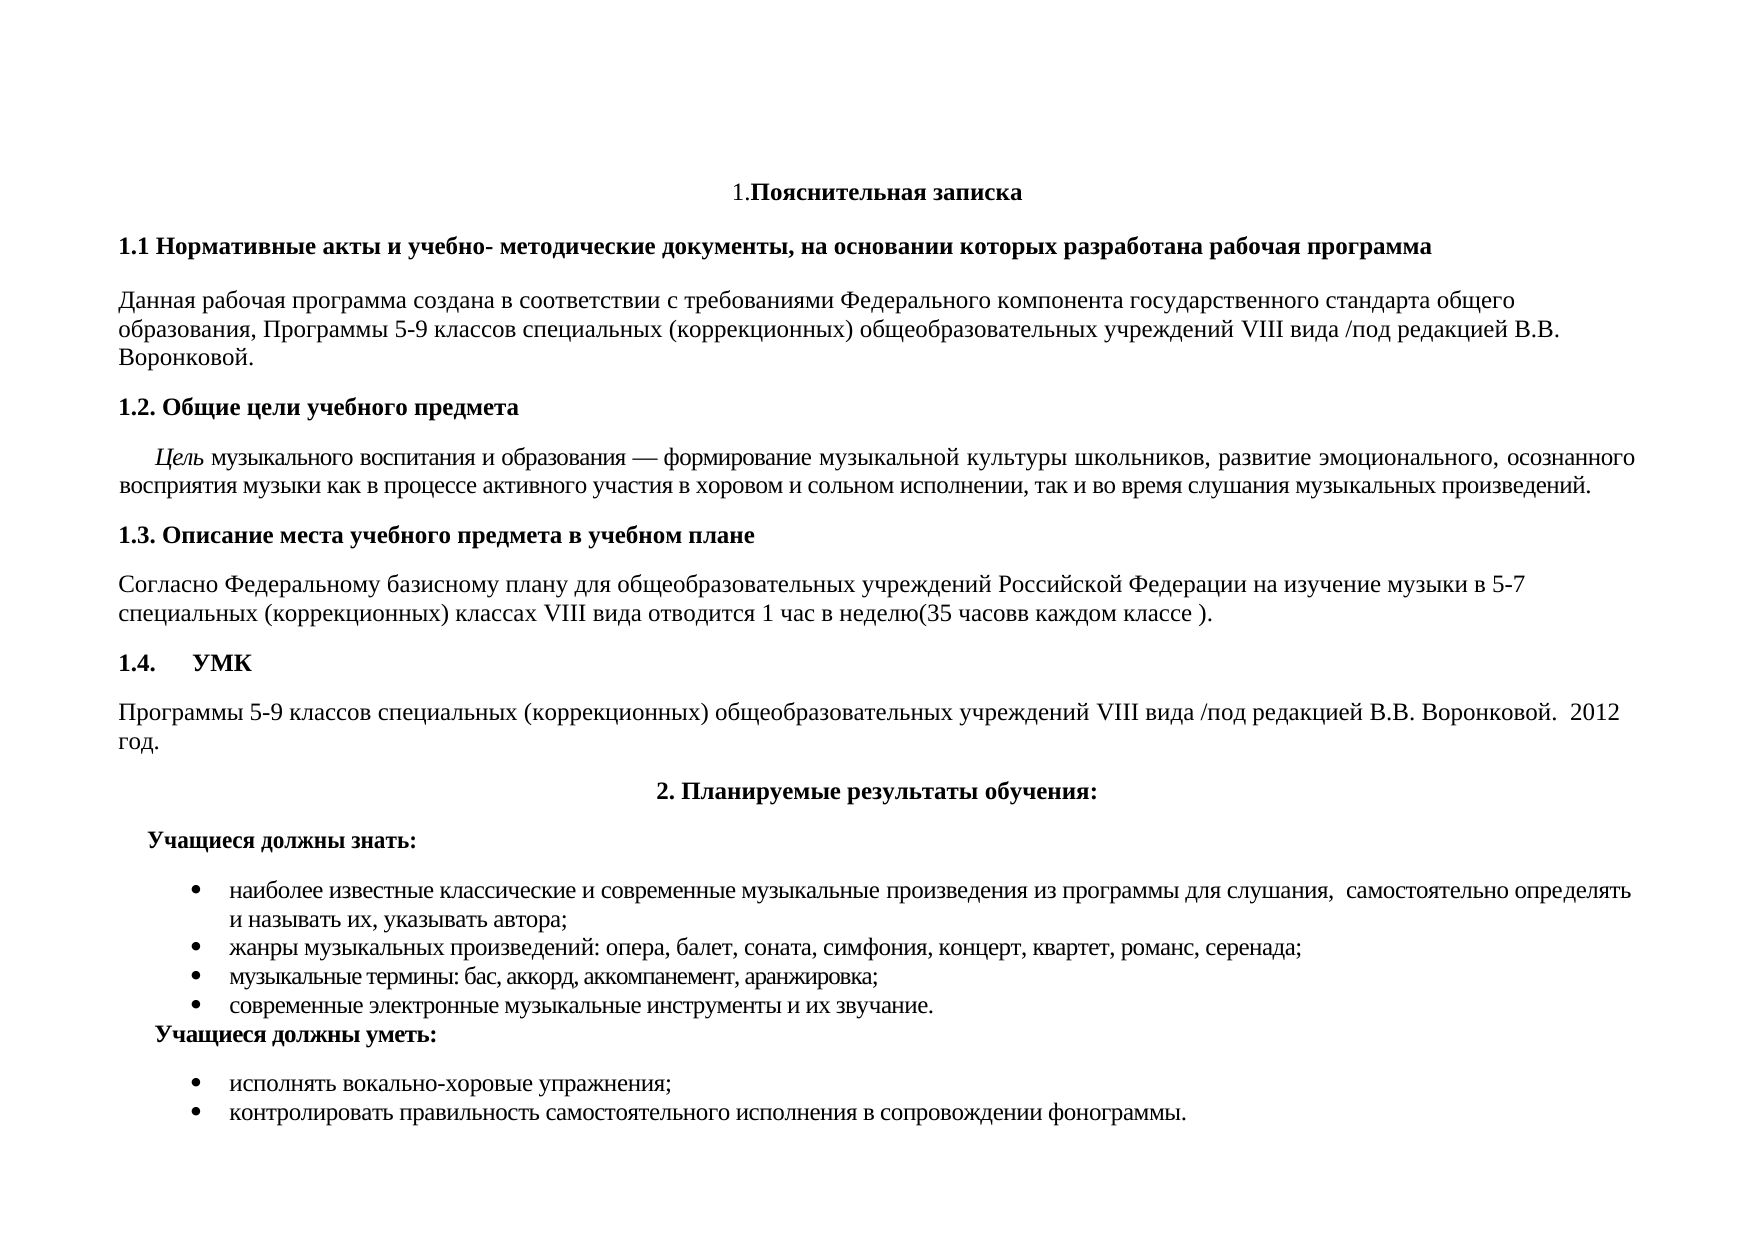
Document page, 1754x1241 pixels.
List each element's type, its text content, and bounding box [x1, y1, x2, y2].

list контролировать правильность самостоятельного исполнения в сопровождении фонограммы. [192, 1097, 1631, 1126]
text 1.3. Описание места учебного предмета в учебном плане [118, 520, 1636, 549]
text Учащиеся должны уметь: [154, 1019, 1636, 1047]
list музыкальные термины: бас, аккорд, аккомпанемент, аранжировка; [192, 961, 1636, 990]
text 2. Планируемые результаты обучения: [118, 776, 1636, 804]
text 1.4. УМК [118, 648, 1636, 677]
text 1.1 Нормативные акты и учебно- методические документы, на основании которых разработана рабочая программа [118, 231, 1636, 260]
text Данная рабочая программа создана в соответствии с требованиями Федерального компонента государственного стандарта общего образования, Программы 5-9 классов специальных (коррекционных) общеобразовательных учреждений VIII вида /под редакцией В.В. Воронковой. [118, 285, 1636, 371]
text Учащиеся должны знать: [118, 825, 1636, 854]
list жанры музыкальных произведений: опера, балет, соната, симфония, концерт, квартет, романс, серенада; [192, 932, 1631, 961]
text 1.2. Общие цели учебного предмета [118, 392, 1636, 421]
list исполнять вокально-хоровые упражнения; [192, 1068, 1636, 1097]
text Согласно Федеральному базисному плану для общеобразовательных учреждений Российской Федерации на изучение музыки в 5-7 специальных (коррекционных) классах VIII вида отводится 1 час в неделю(35 часовв каждом классе ). [118, 569, 1636, 627]
list наиболее известные классические и современные музыкальные произведения из программы для слушания, самостоятельно определять и называть их, указывать автора; [192, 875, 1631, 932]
text Программы 5-9 классов специальных (коррекционных) общеобразовательных учреждений VIII вида /под редакцией В.В. Воронковой. 2012 год. [118, 697, 1636, 755]
text Цель музыкального воспитания и образования — формирование музыкальной культуры школьников, развитие эмоционального, осознанного восприятия музыки как в процессе активного участия в хоровом и сольном исполнении, так и во время слушания музыкальных произведений. [119, 442, 1635, 499]
text 1.Пояснительная записка [118, 177, 1636, 206]
list современные электронные музыкальные инструменты и их звучание. [192, 990, 1636, 1019]
